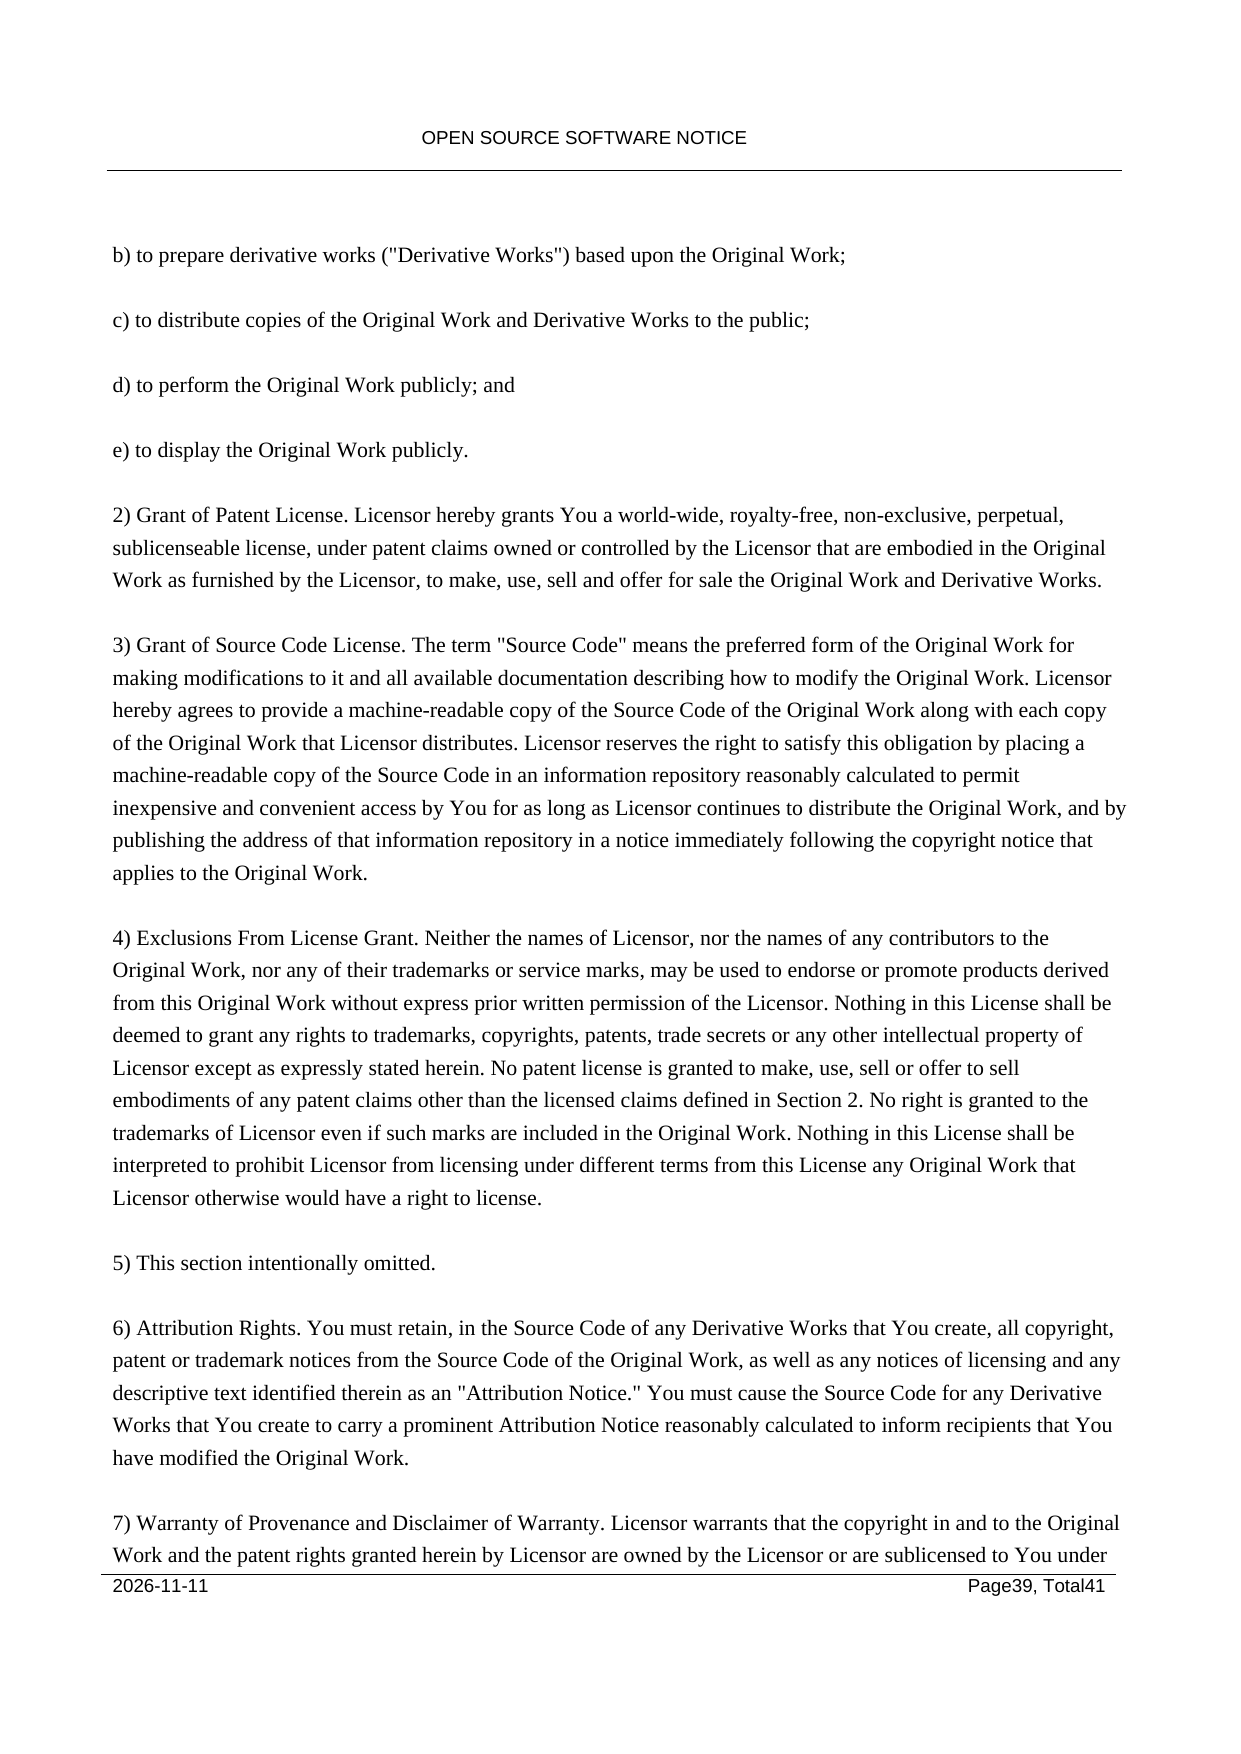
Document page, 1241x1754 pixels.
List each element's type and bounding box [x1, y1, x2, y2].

text [112, 206, 1128, 1571]
